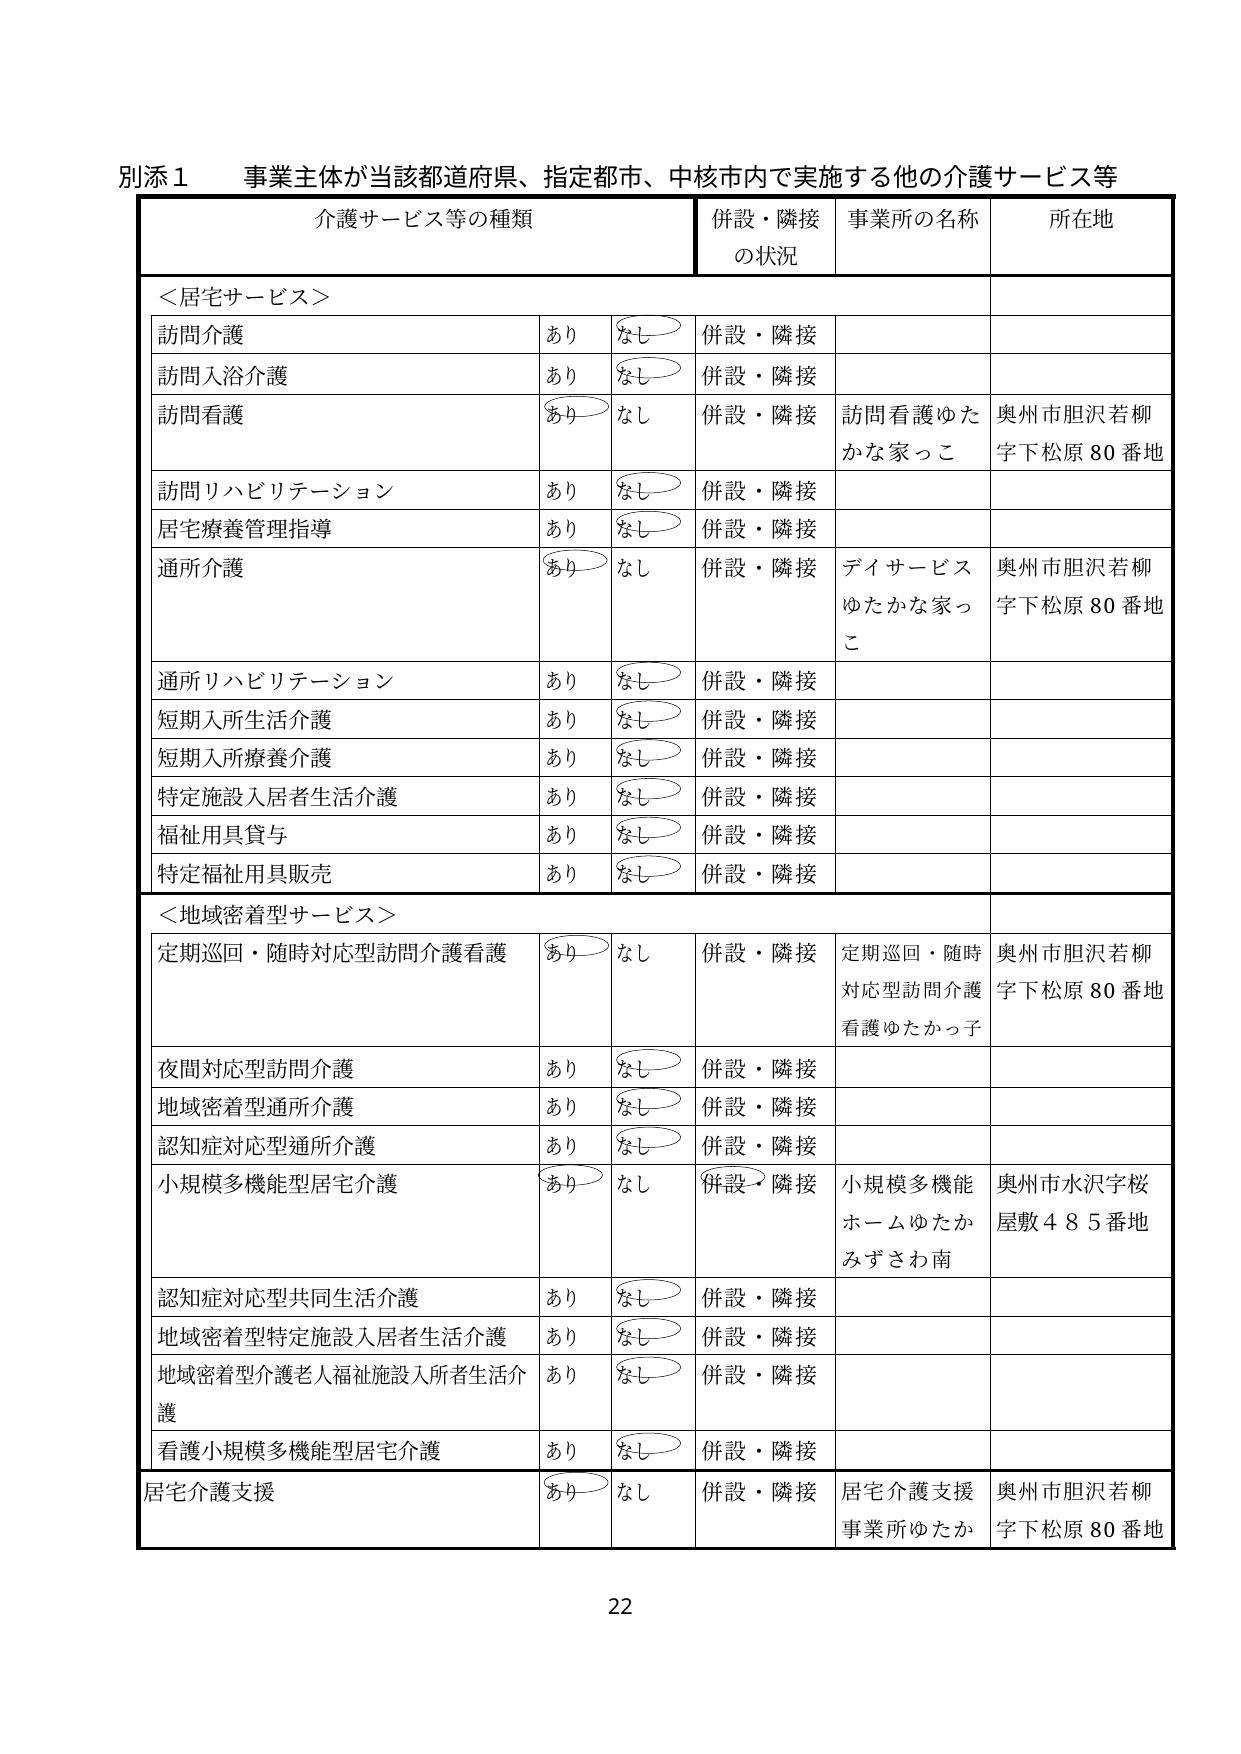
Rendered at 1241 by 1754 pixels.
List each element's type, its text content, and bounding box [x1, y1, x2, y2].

table_cell [991, 510, 1171, 547]
table_cell [991, 1126, 1171, 1164]
table_cell [991, 1278, 1171, 1316]
table_cell あり [540, 1431, 611, 1469]
table_cell 特定施設入居者生活介護 [152, 777, 539, 815]
table_cell なし [612, 471, 695, 508]
table_cell 併設・隣接 [696, 662, 835, 699]
table_cell あり [540, 471, 611, 508]
table_cell あり [540, 548, 611, 661]
table_cell なし [612, 1047, 695, 1087]
table_cell 訪問リハビリテーション [152, 471, 539, 508]
table_cell あり [540, 1047, 611, 1087]
table_cell [141, 895, 152, 932]
table_cell 併設・隣接 [696, 316, 835, 353]
table_cell [836, 1047, 990, 1087]
table_cell 併設・隣接 [696, 739, 835, 776]
table_cell [991, 739, 1171, 776]
table_cell [836, 1278, 990, 1316]
table_cell ＜地域密着型サービス＞ [152, 895, 990, 932]
table_cell [141, 277, 152, 315]
table_cell あり [540, 1355, 611, 1430]
table_cell なし [612, 1431, 695, 1469]
table_cell 併設・隣接 [696, 1126, 835, 1164]
table_header 併設・隣接の状況 [698, 199, 835, 274]
table_cell 訪問看護ゆたかな家っこ [836, 395, 990, 470]
table_cell [836, 1126, 990, 1164]
table_cell [836, 739, 990, 776]
table_cell 認知症対応型共同生活介護 [152, 1278, 539, 1316]
table_cell 併設・隣接 [696, 1355, 835, 1430]
table_cell 奥州市胆沢若柳字下松原80番地 [991, 934, 1171, 1046]
table_cell 併設・隣接 [696, 816, 835, 853]
table_cell 訪問介護 [152, 316, 539, 353]
table_cell [836, 816, 990, 853]
table_cell [836, 354, 990, 394]
table_cell なし [612, 739, 695, 776]
table_cell あり [540, 854, 611, 892]
table_cell [836, 316, 990, 353]
table_cell 奥州市水沢字桜屋敷４８５番地 [991, 1165, 1171, 1277]
table_cell なし [612, 395, 695, 470]
table_cell [991, 777, 1171, 815]
table_cell [836, 1317, 990, 1354]
table_cell 奥州市胆沢若柳字下松原80番地 [991, 548, 1171, 661]
table_cell [836, 700, 990, 738]
table_cell なし [612, 816, 695, 853]
table_cell 地域密着型特定施設入居者生活介護 [152, 1317, 539, 1354]
table_cell なし [612, 510, 695, 547]
table_cell 併設・隣接 [696, 510, 835, 547]
table_cell あり [540, 934, 611, 1046]
table_cell [836, 1431, 990, 1469]
table_cell 小規模多機能型居宅介護 [152, 1165, 539, 1277]
table_cell なし [612, 1278, 695, 1316]
table_cell [991, 1431, 1171, 1469]
table_cell あり [540, 1472, 611, 1547]
table_cell [991, 1355, 1171, 1430]
table_cell なし [612, 1317, 695, 1354]
table_cell あり [540, 510, 611, 547]
table_header 介護サービス等の種類 [152, 199, 693, 274]
table_cell 通所リハビリテーション [152, 662, 539, 699]
table_cell [991, 854, 1171, 892]
table_cell 特定福祉用具販売 [152, 854, 539, 892]
table_cell 定期巡回・随時対応型訪問介護看護 [152, 934, 539, 1046]
table_cell [991, 700, 1171, 738]
table_cell 居宅療養管理指導 [152, 510, 539, 547]
table_cell 併設・隣接 [696, 1278, 835, 1316]
table_cell 居宅介護支援 [141, 1472, 539, 1547]
table_cell あり [540, 739, 611, 776]
table_cell あり [540, 777, 611, 815]
table_cell なし [612, 316, 695, 353]
table_cell なし [612, 662, 695, 699]
table_cell [991, 1317, 1171, 1354]
table_cell 併設・隣接 [696, 1317, 835, 1354]
table_cell 定期巡回・随時対応型訪問介護看護ゆたかっ子 [836, 934, 990, 1046]
table_cell なし [612, 354, 695, 394]
table_cell 併設・隣接 [696, 395, 835, 470]
table_cell 併設・隣接 [696, 854, 835, 892]
table_cell あり [540, 354, 611, 394]
table_cell [991, 471, 1171, 508]
table_cell なし [612, 777, 695, 815]
table_cell 短期入所療養介護 [152, 739, 539, 776]
table_cell なし [612, 1355, 695, 1430]
table_cell ＜居宅サービス＞ [152, 277, 990, 315]
table_cell 看護小規模多機能型居宅介護 [152, 1431, 539, 1469]
table_cell [991, 1088, 1171, 1125]
table_cell 併設・隣接 [696, 1165, 835, 1277]
table_cell [141, 315, 151, 892]
table_cell [991, 277, 1171, 315]
table_cell [991, 816, 1171, 853]
table_cell [991, 662, 1171, 699]
table_cell あり [540, 1165, 611, 1277]
table_cell [141, 933, 151, 1469]
table_cell 訪問入浴介護 [152, 354, 539, 394]
table_cell 併設・隣接 [696, 548, 835, 661]
table_cell あり [540, 1126, 611, 1164]
table_cell 併設・隣接 [696, 700, 835, 738]
table_cell 併設・隣接 [696, 1431, 835, 1469]
table_cell あり [540, 1278, 611, 1316]
table_cell 奥州市胆沢若柳字下松原80番地 [991, 1472, 1171, 1547]
table_cell 地域密着型通所介護 [152, 1088, 539, 1125]
table_cell 奥州市胆沢若柳字下松原80番地 [991, 395, 1171, 470]
table_cell 短期入所生活介護 [152, 700, 539, 738]
table_cell 認知症対応型通所介護 [152, 1126, 539, 1164]
table_cell あり [540, 1088, 611, 1125]
table_cell 併設・隣接 [696, 777, 835, 815]
table_cell [836, 1088, 990, 1125]
table_cell あり [540, 316, 611, 353]
table_cell なし [612, 700, 695, 738]
table_cell [836, 1355, 990, 1430]
table_cell 併設・隣接 [696, 1088, 835, 1125]
table_cell なし [612, 1472, 695, 1547]
table_cell [836, 471, 990, 508]
table_cell [836, 854, 990, 892]
table_cell [991, 1047, 1171, 1087]
table_cell なし [612, 934, 695, 1046]
table_cell 通所介護 [152, 548, 539, 661]
table_cell なし [612, 854, 695, 892]
table_cell 併設・隣接 [696, 1472, 835, 1547]
table_cell 小規模多機能ホームゆたかみずさわ南 [836, 1165, 990, 1277]
table_cell あり [540, 1317, 611, 1354]
table_cell [836, 510, 990, 547]
table_cell デイサービスゆたかな家っこ [836, 548, 990, 661]
table_cell 夜間対応型訪問介護 [152, 1047, 539, 1087]
table_cell なし [612, 1165, 695, 1277]
table_cell 地域密着型介護老人福祉施設入所者生活介護 [152, 1355, 539, 1430]
table_cell [991, 354, 1171, 394]
text 別添１ 事業主体が当該都道府県、指定都市、中核市内で実施する他の介護サービス等 [118, 157, 1122, 194]
table_cell なし [612, 548, 695, 661]
table_cell 併設・隣接 [696, 1047, 835, 1087]
table_header 事業所の名称 [836, 199, 990, 274]
table_cell [836, 662, 990, 699]
table_cell なし [612, 1126, 695, 1164]
table_cell あり [540, 816, 611, 853]
table_cell なし [612, 1088, 695, 1125]
table_cell [991, 316, 1171, 353]
table_cell [836, 777, 990, 815]
table_cell 併設・隣接 [696, 471, 835, 508]
table_header 所在地 [991, 199, 1171, 274]
table_cell あり [540, 395, 611, 470]
table_cell あり [540, 700, 611, 738]
table_cell 併設・隣接 [696, 934, 835, 1046]
table_cell 訪問看護 [152, 395, 539, 470]
table_cell 併設・隣接 [696, 354, 835, 394]
table_cell [991, 895, 1171, 932]
table_cell あり [540, 662, 611, 699]
table_header [141, 199, 152, 274]
table_cell 福祉用具貸与 [152, 816, 539, 853]
table_cell 居宅介護支援事業所ゆたかな家っこ [836, 1472, 990, 1547]
